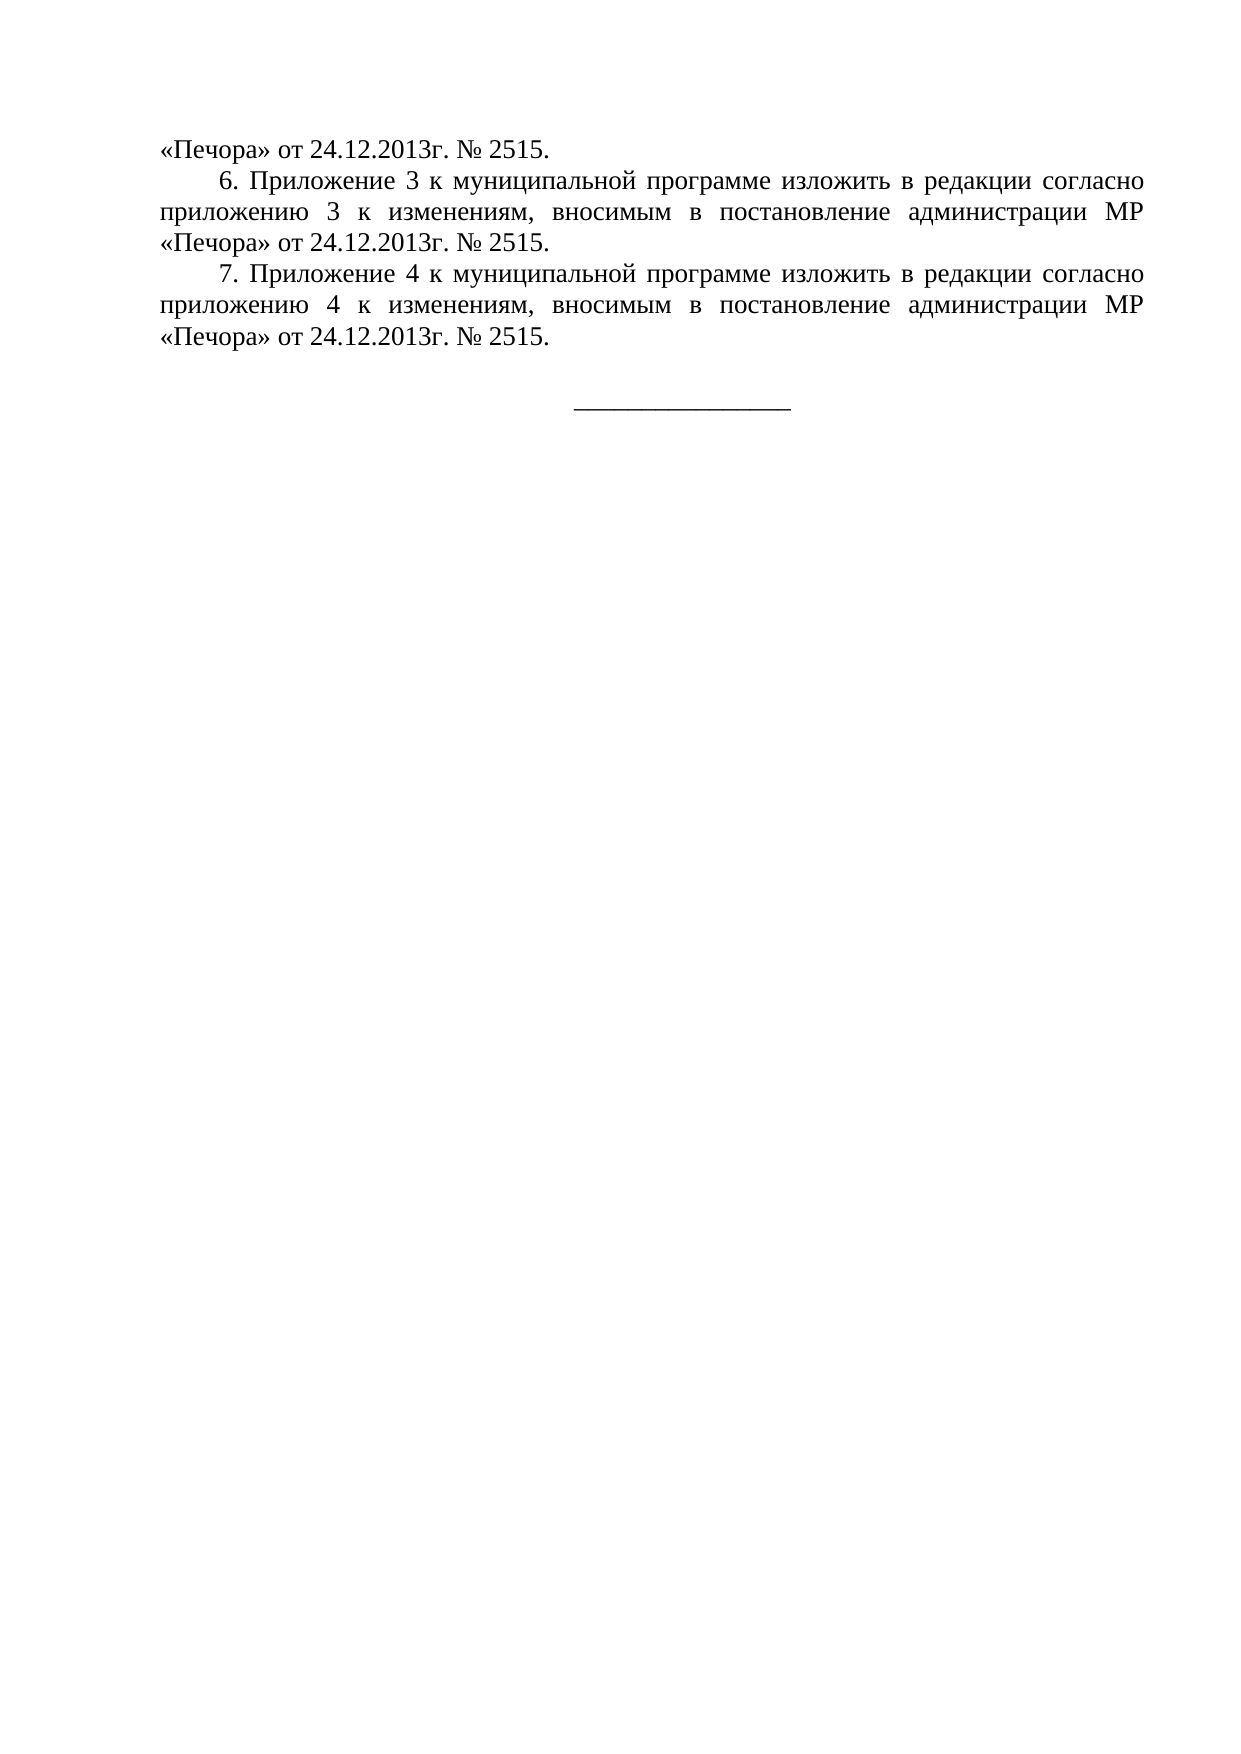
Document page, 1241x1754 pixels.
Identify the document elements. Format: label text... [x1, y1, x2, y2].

text 7. Приложение 4 к муниципальной программе изложить в редакции согласно приложению 4 к изменениям, вносимым в постановление администрации МР «Печора» от 24.12.2013г. № 2515. [159, 257, 1146, 351]
text ________________ [159, 382, 1146, 413]
text 6. Приложение 3 к муниципальной программе изложить в редакции согласно приложению 3 к изменениям, вносимым в постановление администрации МР «Печора» от 24.12.2013г. № 2515. [159, 164, 1146, 257]
